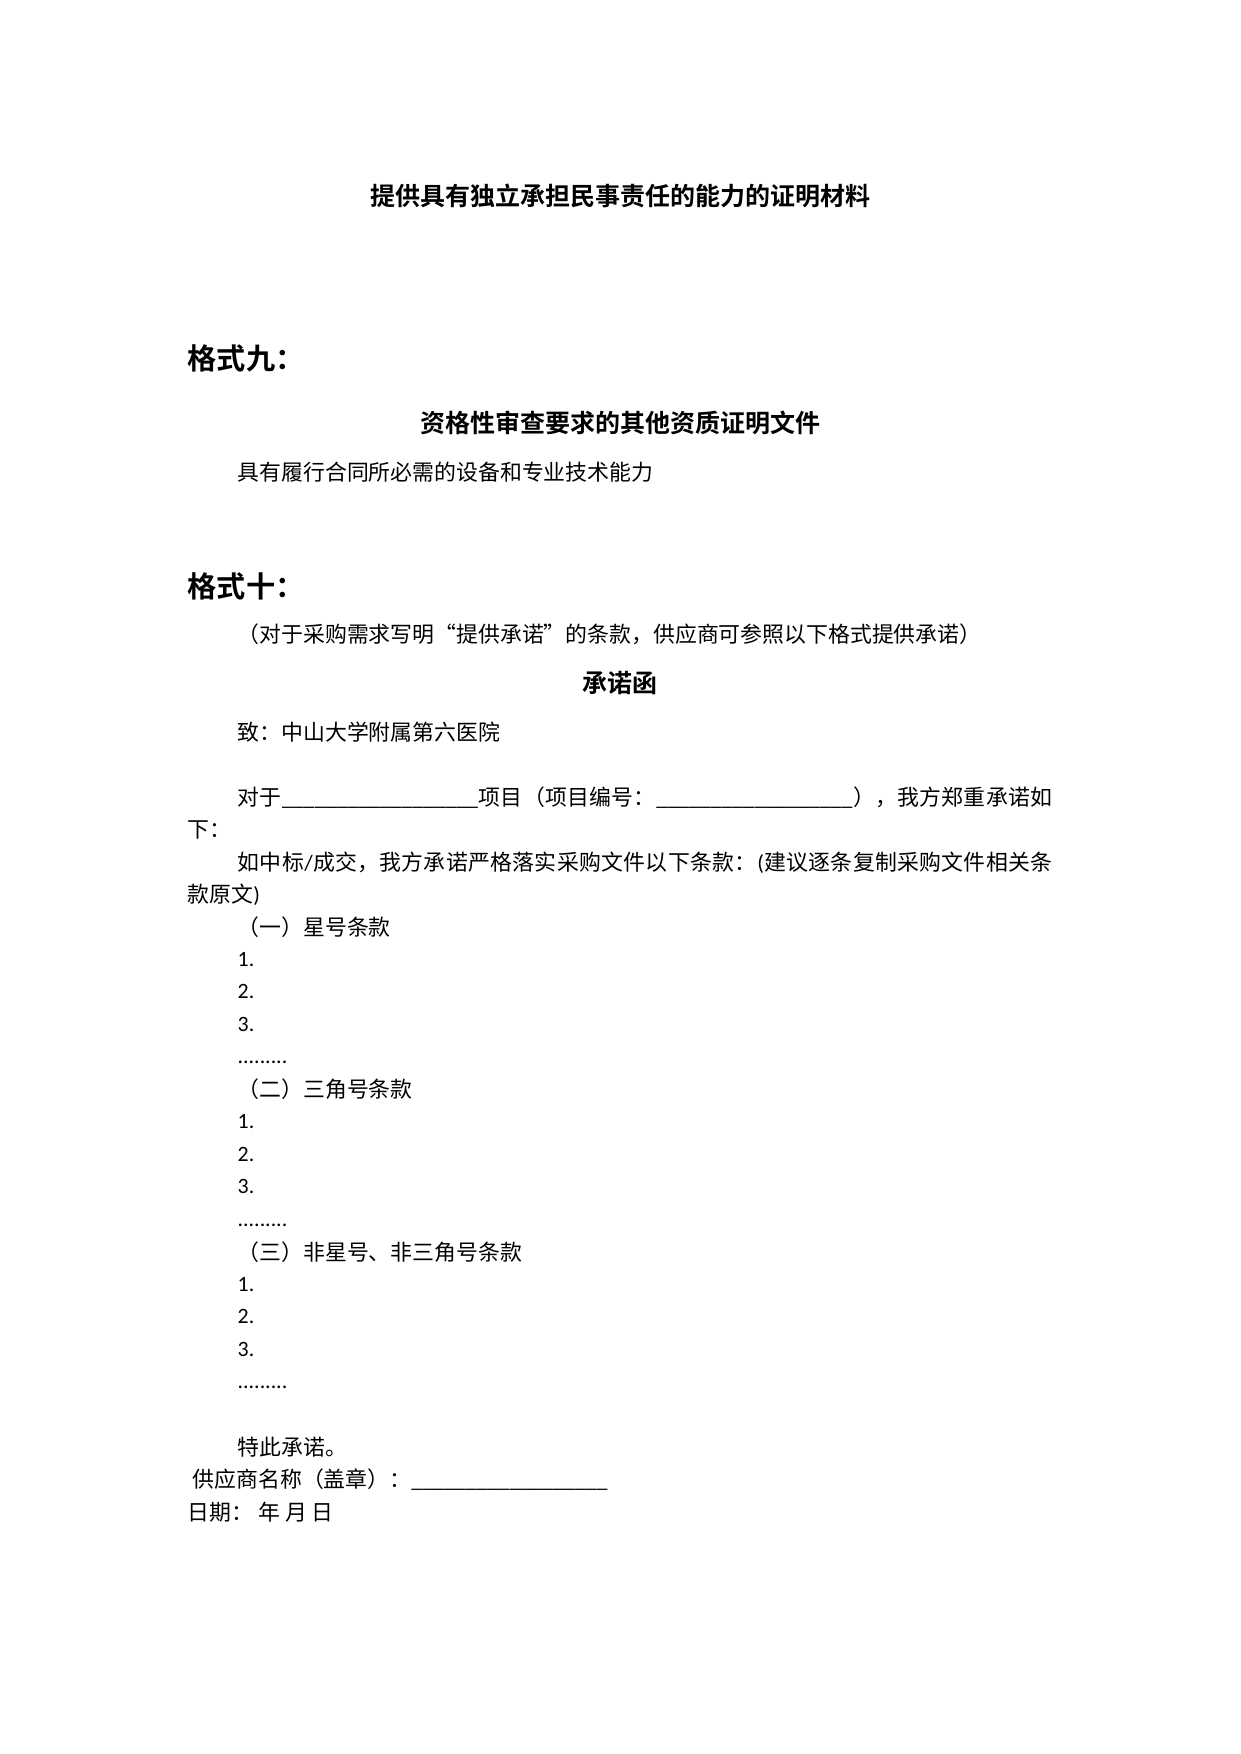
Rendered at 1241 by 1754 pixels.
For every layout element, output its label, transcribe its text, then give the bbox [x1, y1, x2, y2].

text 3. [187, 1007, 1053, 1039]
text ......... [187, 1364, 1053, 1429]
text ......... [187, 1039, 1053, 1072]
text 3. [187, 1332, 1053, 1364]
text 特此承诺。 [187, 1429, 1053, 1462]
text 日期： 年 月 日 [187, 1494, 1053, 1527]
text 提供具有独立承担民事责任的能力的证明材料 [187, 162, 1053, 227]
text 承诺函 [187, 649, 1053, 714]
text 1. [187, 1104, 1053, 1137]
text 2. [187, 974, 1053, 1007]
text 供应商名称（盖章）：__________________ [187, 1462, 1053, 1494]
text ......... [187, 1202, 1053, 1234]
text 致：中山大学附属第六医院 [187, 714, 1053, 779]
text 格式十： [187, 552, 1053, 617]
text 资格性审查要求的其他资质证明文件 [187, 389, 1053, 454]
text （三）非星号、非三角号条款 [187, 1234, 1053, 1267]
text 2. [187, 1137, 1053, 1169]
text 对于__________________项目（项目编号：__________________），我方郑重承诺如下： [187, 779, 1053, 844]
text （二）三角号条款 [187, 1072, 1053, 1104]
text 具有履行合同所必需的设备和专业技术能力 [187, 454, 1053, 487]
text 如中标/成交，我方承诺严格落实采购文件以下条款：(建议逐条复制采购文件相关条款原文) [187, 844, 1053, 909]
text 3. [187, 1169, 1053, 1202]
text 2. [187, 1299, 1053, 1332]
text 1. [187, 942, 1053, 974]
text （对于采购需求写明“提供承诺”的条款，供应商可参照以下格式提供承诺） [187, 617, 1053, 649]
text （一）星号条款 [187, 909, 1053, 942]
text 1. [187, 1267, 1053, 1299]
text 格式九： [187, 324, 1053, 389]
